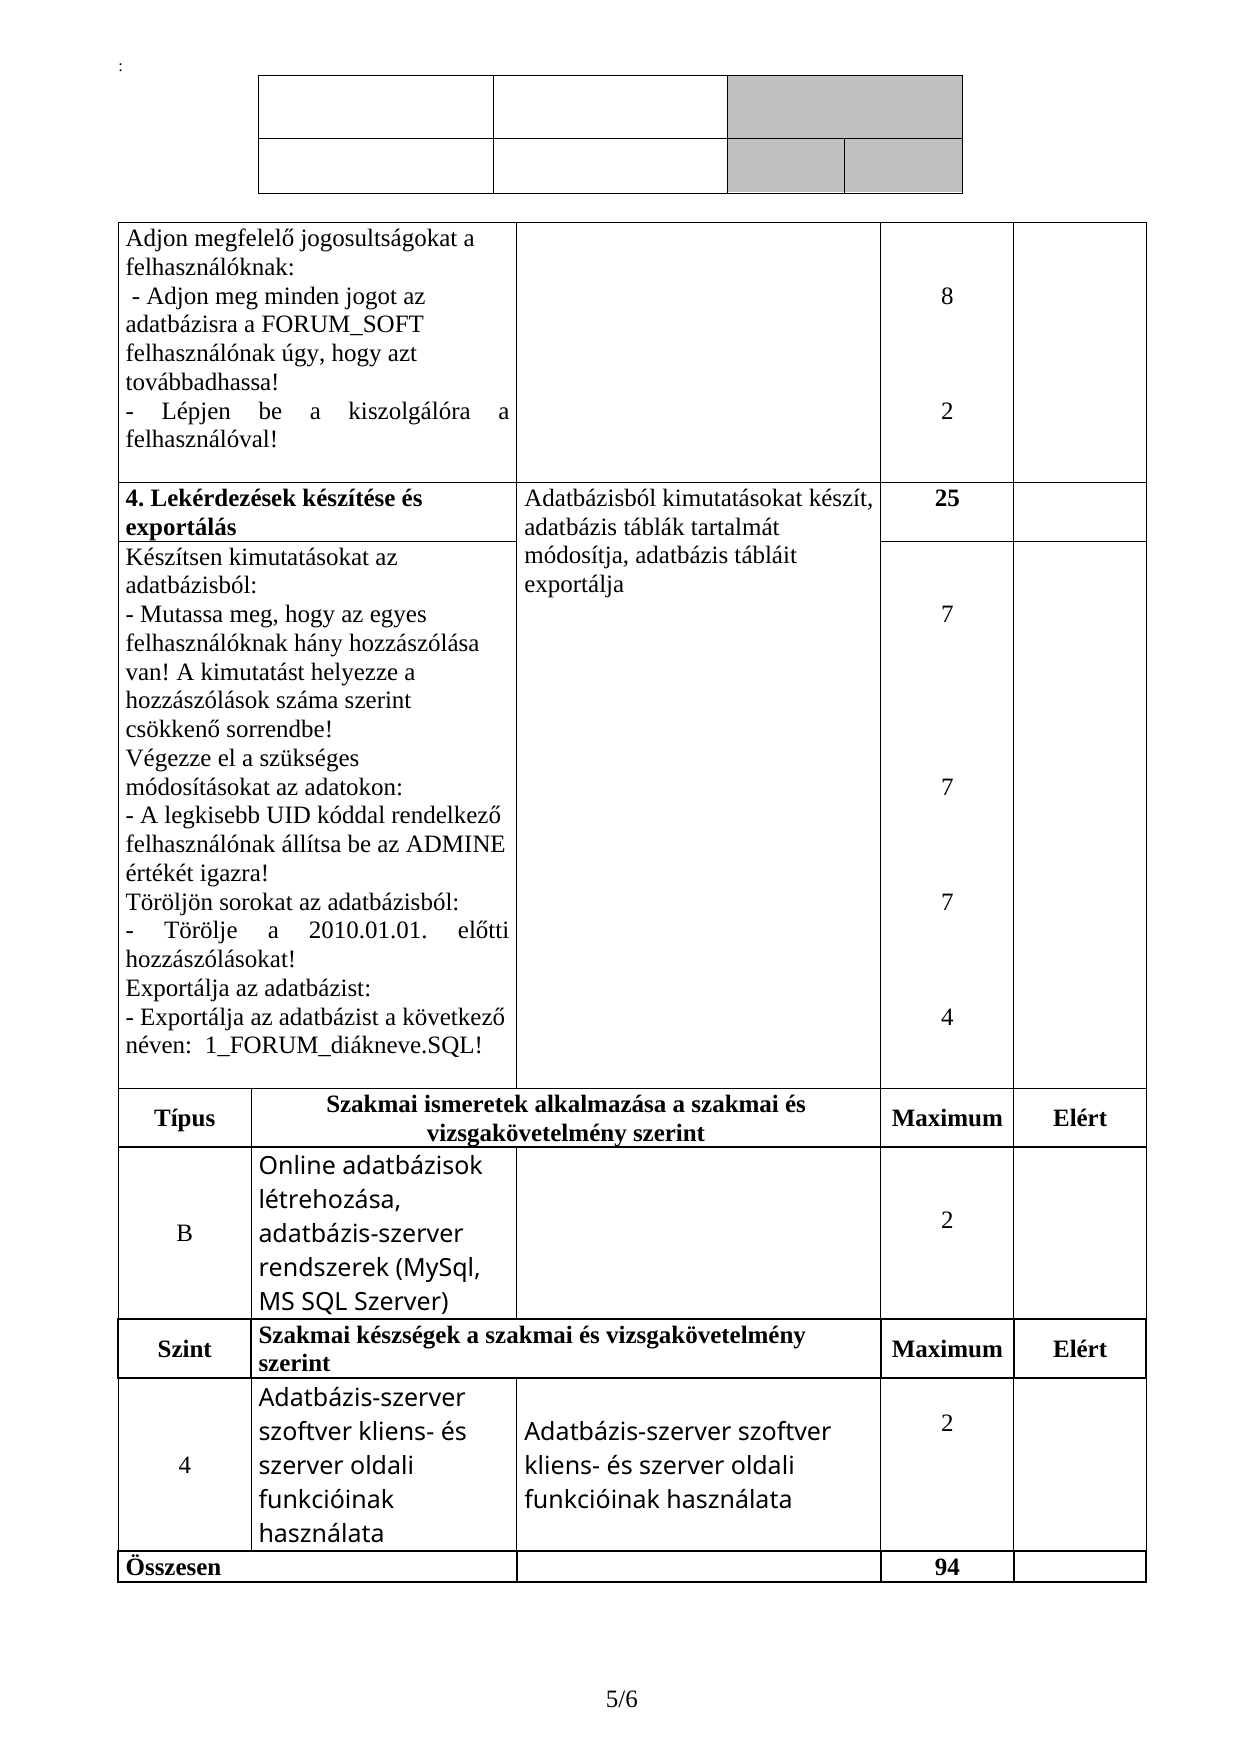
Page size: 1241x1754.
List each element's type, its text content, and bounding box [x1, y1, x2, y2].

table_cell Szint [119, 1320, 250, 1377]
table_cell [517, 1148, 880, 1318]
table_cell [1014, 223, 1146, 482]
table_cell Szakmai ismeretek alkalmazása a szakmai és vizsgakövetelmény szerint [252, 1089, 880, 1146]
table_cell Típus [119, 1089, 251, 1146]
table_cell B [119, 1148, 251, 1318]
table_cell Adatbázisból kimutatásokat készít, adatbázis táblák tartalmát módosítja, adatbázis tábláit exportálja [517, 483, 880, 1088]
table_cell [1014, 1148, 1146, 1318]
table_cell Maximum [881, 1089, 1013, 1146]
table_cell 94 [882, 1552, 1013, 1581]
table_cell 4. Lekérdezések készítése és exportálás [119, 483, 516, 541]
table_cell 4 [119, 1379, 251, 1550]
table_cell Szakmai készségek a szakmai és vizsgakövetelmény szerint [252, 1320, 880, 1377]
table_cell [1014, 542, 1146, 1088]
table_cell 5 8 2 [881, 223, 1013, 482]
table_cell Adatbázis-szerver szoftver kliens- és szerver oldali funkcióinak használata [517, 1379, 880, 1550]
table_cell Maximum [882, 1320, 1013, 1377]
table_cell [1015, 1552, 1145, 1581]
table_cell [119, 223, 516, 482]
table_cell [518, 1552, 880, 1581]
table_cell Elért [1015, 1320, 1145, 1377]
table_cell 7 7 7 4 [881, 542, 1013, 1088]
table_cell Készítsen kimutatásokat az adatbázisból: - Mutassa meg, hogy az egyes felhasználóknak hány hozzászólása van! A kimutatást helyezze a hozzászólások száma szerint csökkenő sorrendbe! Végezze el a szükséges módosításokat az adatokon: - A legkisebb UID kóddal rendelkező felhasználónak állítsa be az ADMINE értékét igazra! Töröljön sorokat az adatbázisból: - Törölje a 2010.01.01. előtti hozzászólásokat! Exportálja az adatbázist: - Exportálja az adatbázist a következő néven: 1_FORUM_diákneve.SQL! [119, 542, 516, 1088]
table_cell Összesen [119, 1552, 516, 1581]
table_cell [1014, 483, 1146, 541]
table_cell Adatbázis-szerver szoftver kliens- és szerver oldali funkcióinak használata [252, 1379, 516, 1550]
table_cell 25 [881, 483, 1013, 541]
table_cell [1014, 1379, 1146, 1550]
table_cell Elért [1014, 1089, 1146, 1146]
table_cell 2 [881, 1379, 1013, 1550]
table_cell 2 [881, 1148, 1013, 1318]
table_cell Online adatbázisok létrehozása, adatbázis-szerver rendszerek (MySql, MS SQL Szerver) [252, 1148, 516, 1318]
